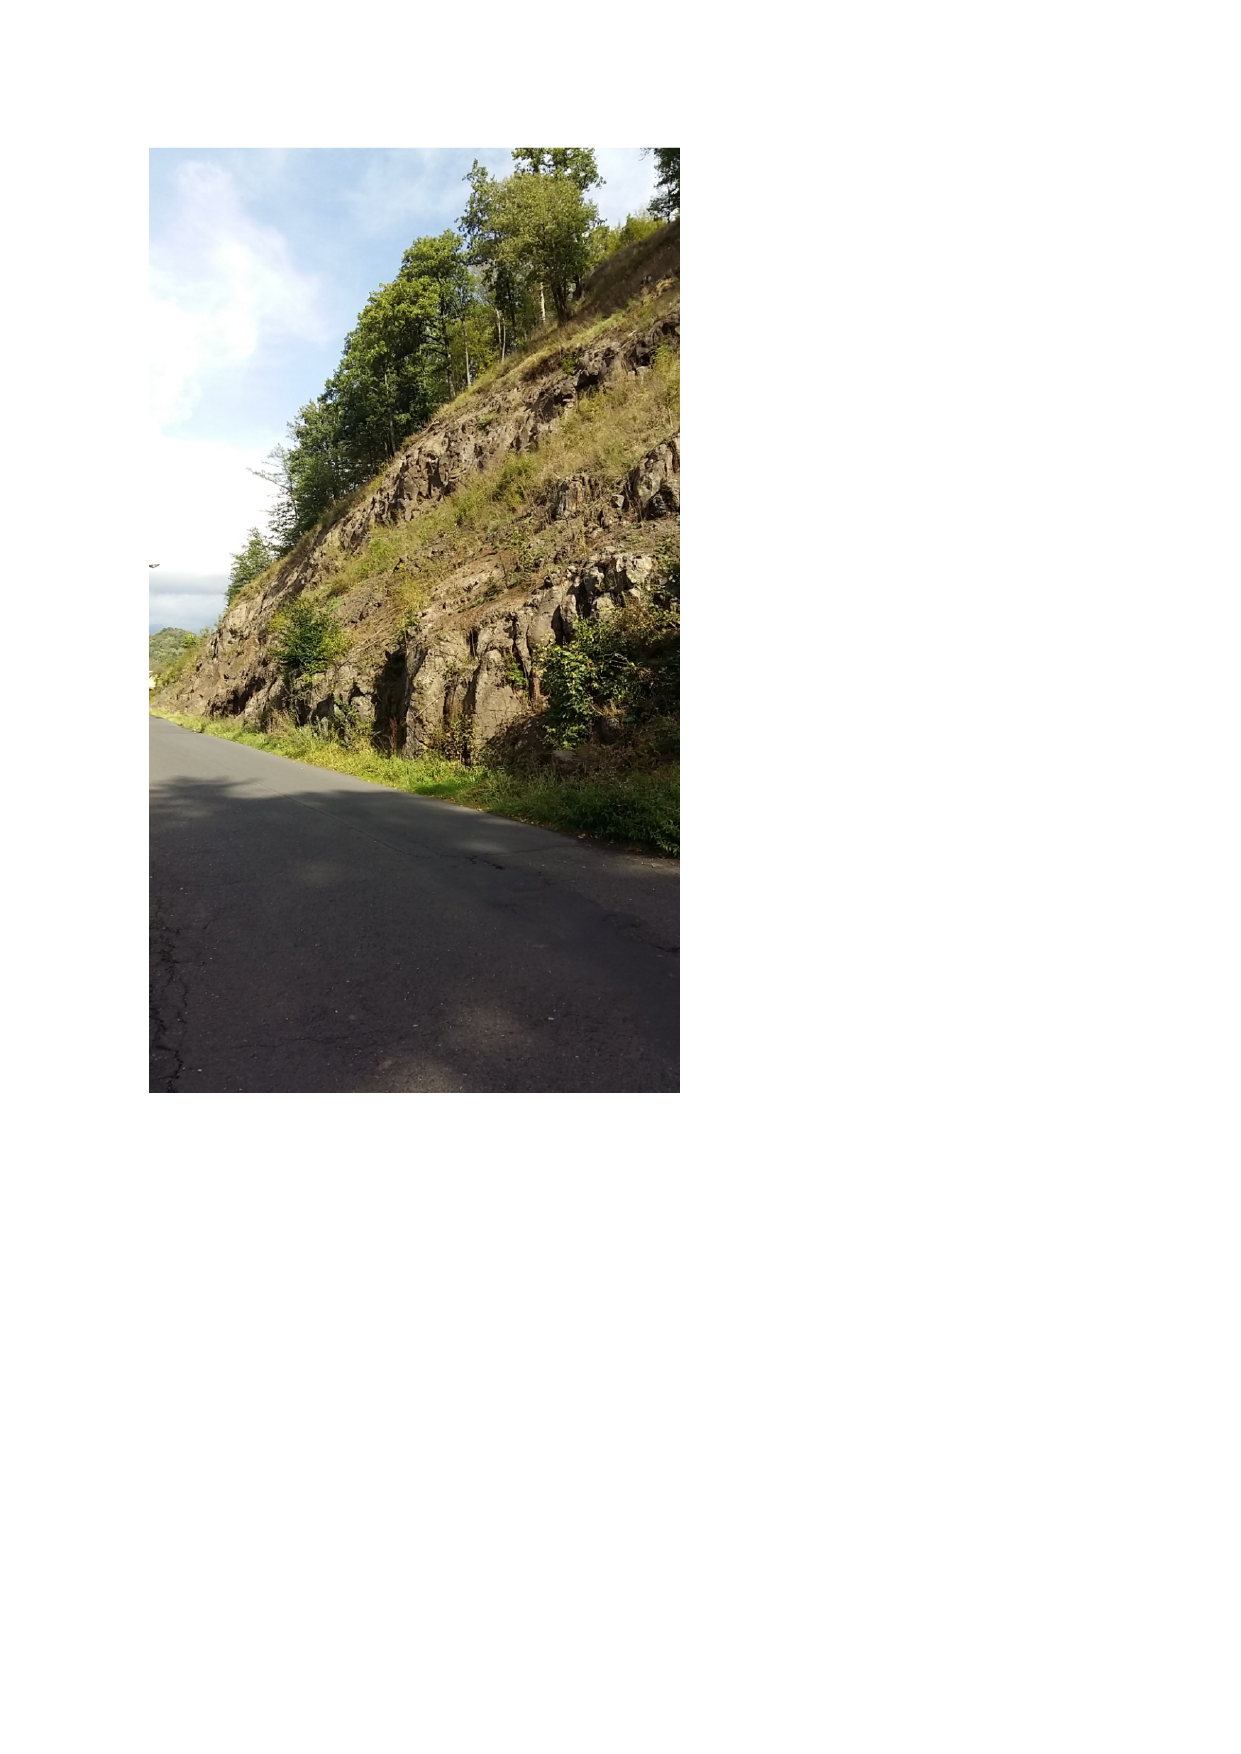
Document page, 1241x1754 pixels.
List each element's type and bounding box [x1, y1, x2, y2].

picture [149, 149, 680, 1093]
